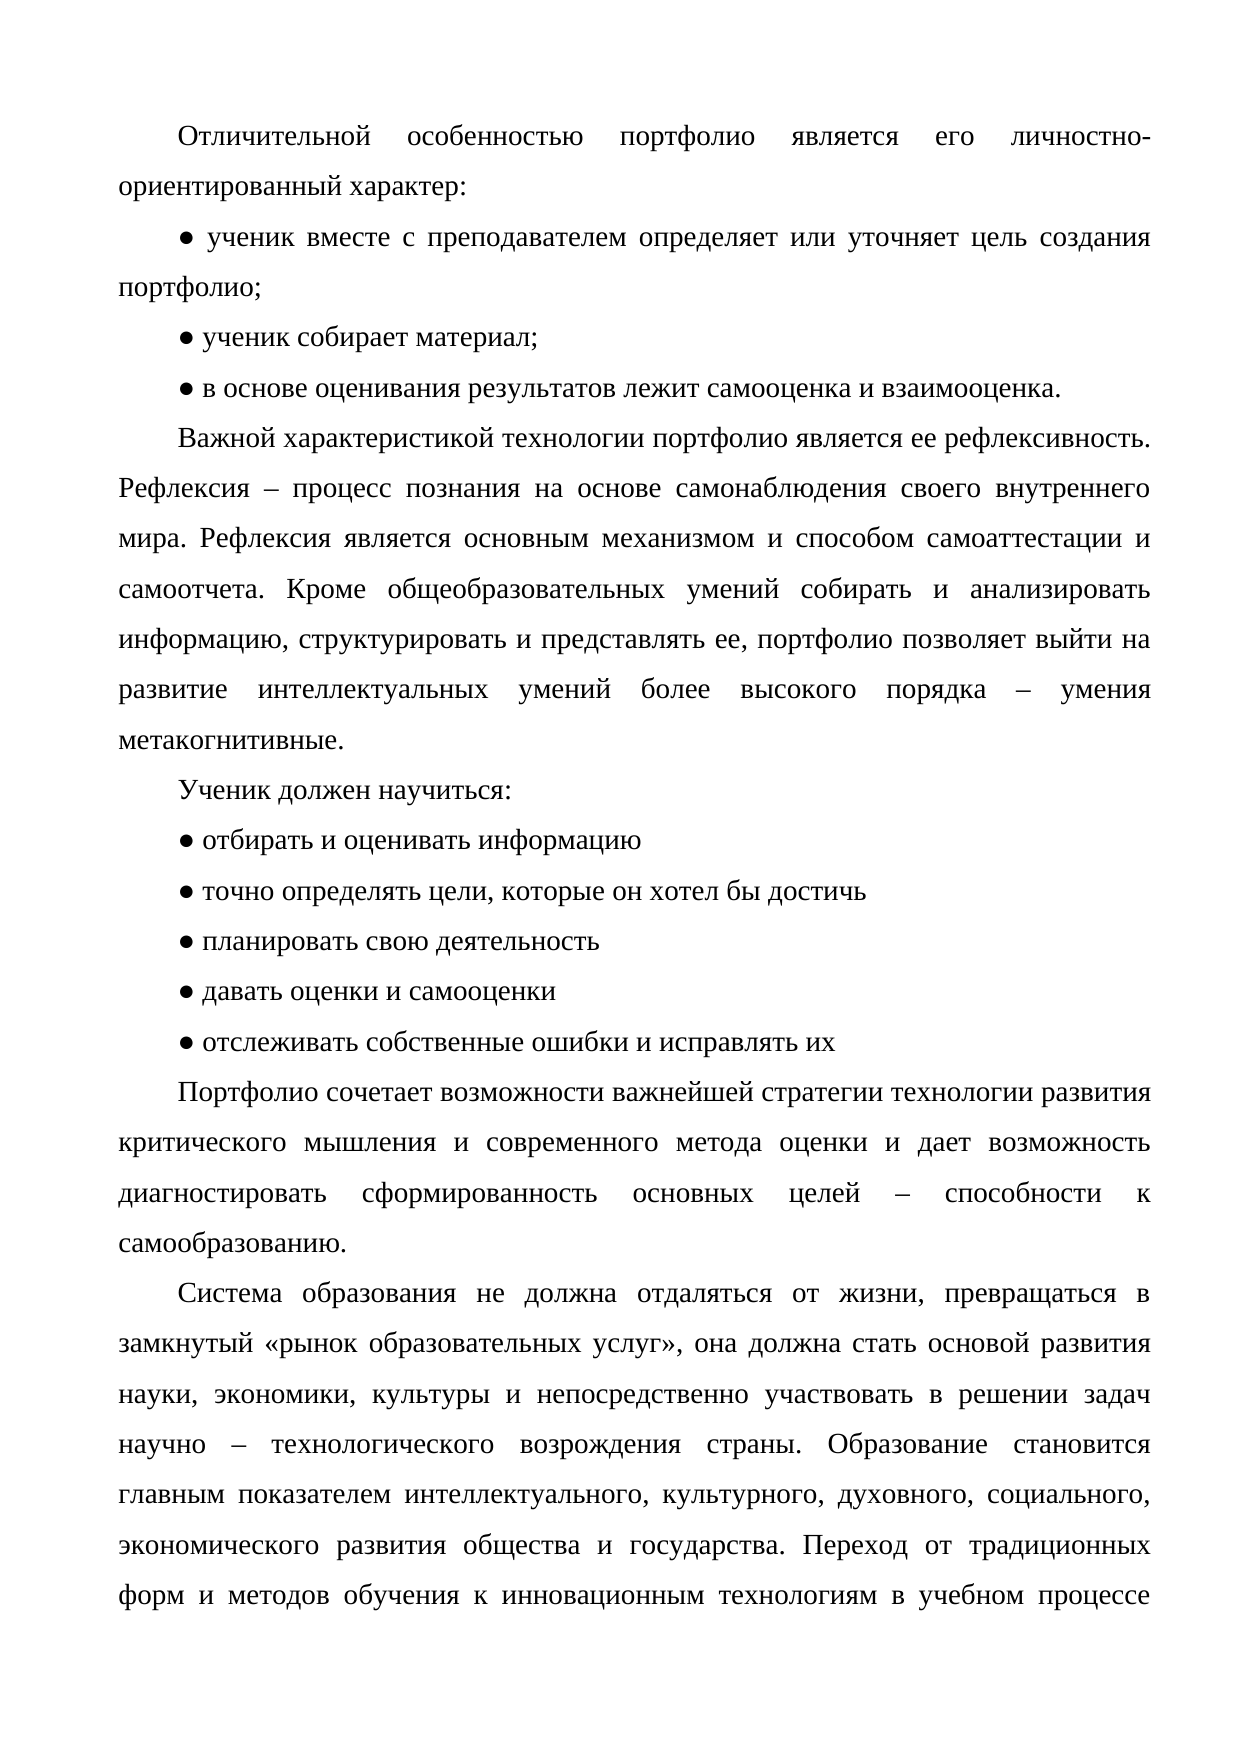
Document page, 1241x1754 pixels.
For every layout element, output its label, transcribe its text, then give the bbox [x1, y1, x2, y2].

text Отличительной особенностью портфолио является его личностно-ориентированный характер: [118, 118, 1152, 202]
text Важной характеристикой технологии портфолио является ее рефлексивность. Рефлексия – процесс познания на основе самонаблюдения своего внутреннего мира. Рефлексия является основным механизмом и способом самоаттестации и самоотчета. Кроме общеобразовательных умений собирать и анализировать информацию, структурировать и представлять ее, портфолио позволяет выйти на развитие интеллектуальных умений более высокого порядка – умения метакогнитивные. [118, 420, 1152, 755]
text Портфолио сочетает возможности важнейшей стратегии технологии развития критического мышления и современного метода оценки и дает возможность диагностировать сформированность основных целей – способности к самообразованию. [118, 1074, 1152, 1258]
text ● точно определять цели, которые он хотел бы достичь [118, 873, 1152, 906]
text ● в основе оценивания результатов лежит самооценка и взаимооценка. [118, 370, 1152, 403]
text ● отбирать и оценивать информацию [118, 822, 1152, 856]
text ● ученик собирает материал; [118, 319, 1152, 353]
text ● давать оценки и самооценки [118, 973, 1152, 1007]
text Ученик должен научиться: [118, 772, 1152, 806]
text ● отслеживать собственные ошибки и исправлять их [118, 1024, 1152, 1057]
text ● ученик вместе с преподавателем определяет или уточняет цель создания портфолио; [118, 219, 1152, 303]
text ● планировать свою деятельность [118, 923, 1152, 957]
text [118, 1275, 1152, 1611]
